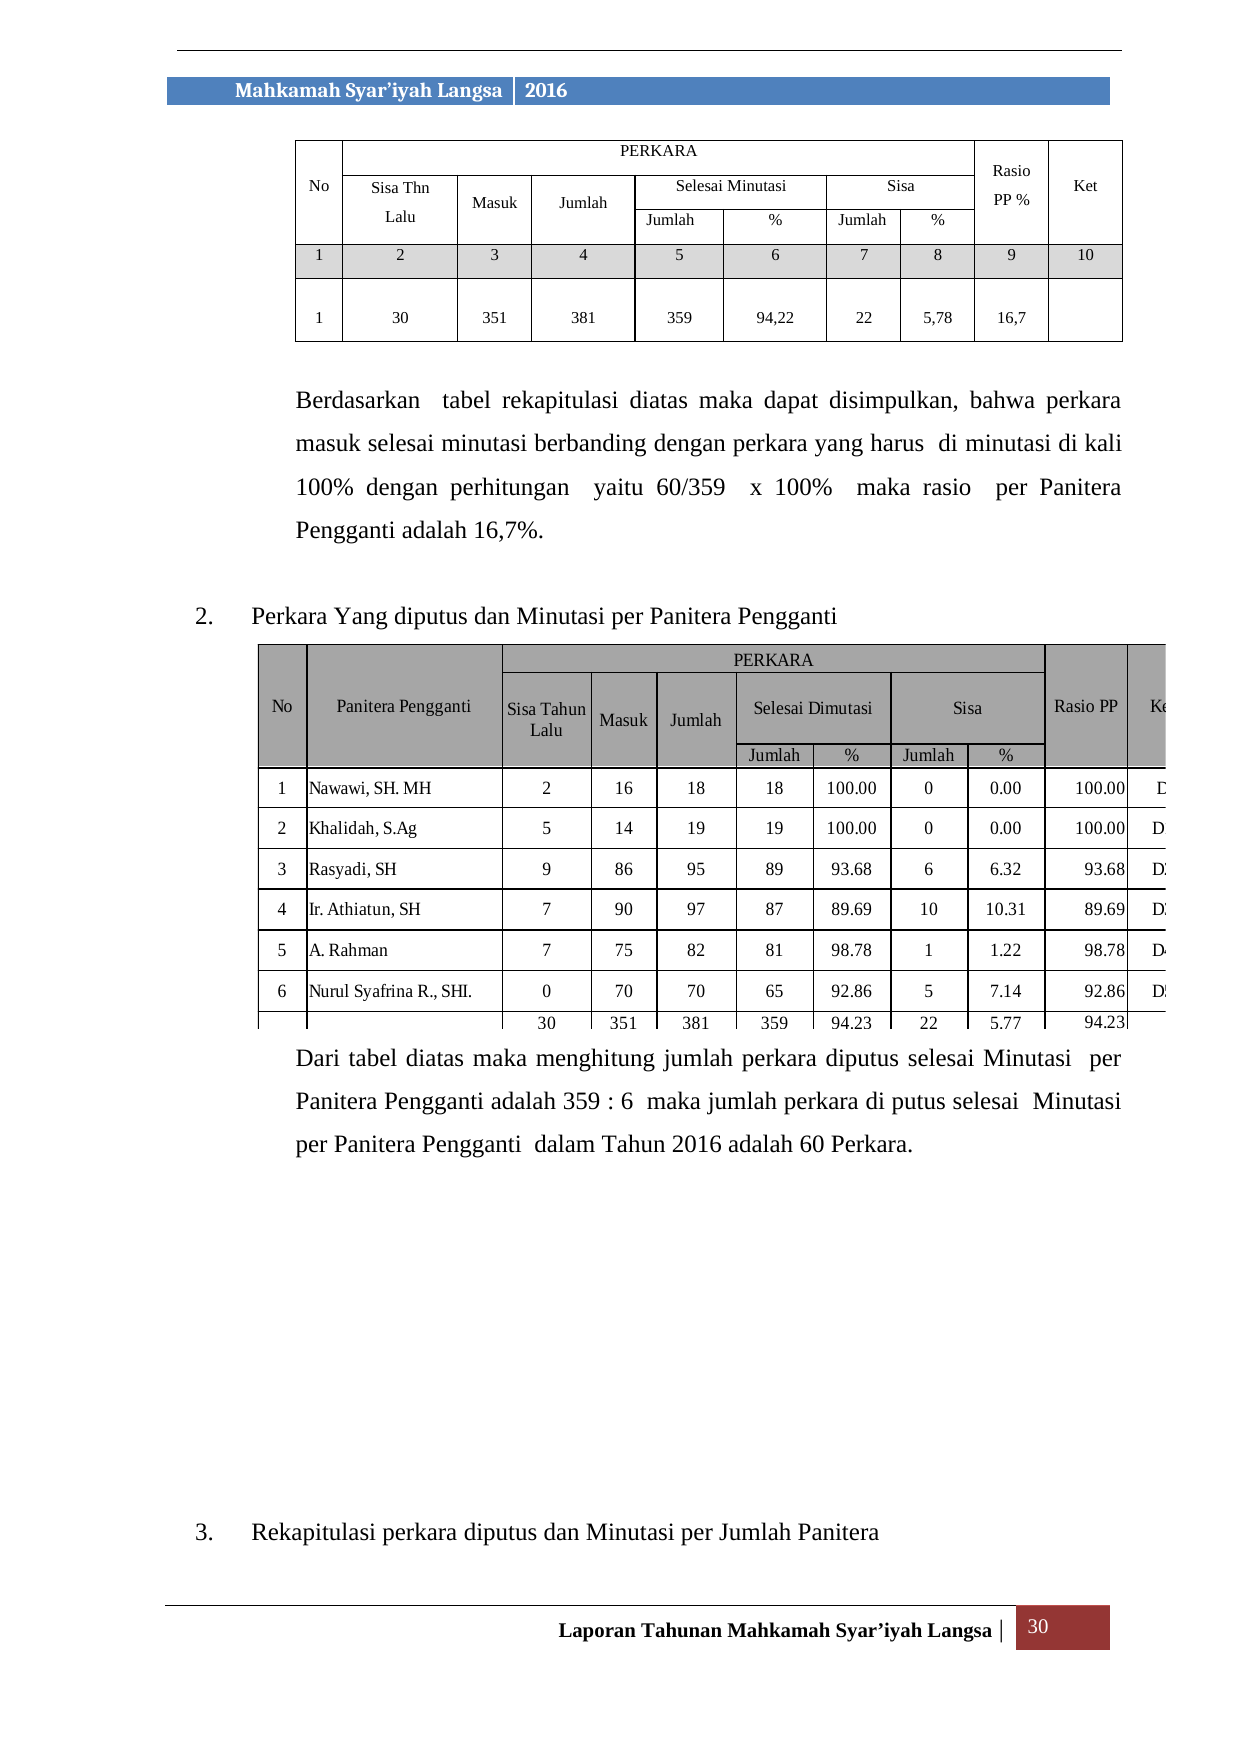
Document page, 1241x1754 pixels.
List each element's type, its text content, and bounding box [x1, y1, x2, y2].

table_cell Jumlah [636, 210, 723, 243]
table_cell 359 [636, 279, 723, 341]
table_cell 4 [532, 245, 634, 278]
table_cell Sisa Thn Lalu [343, 176, 457, 243]
table_header PERKARA [343, 141, 974, 174]
table_cell 1 [296, 279, 342, 341]
table_cell Masuk [458, 176, 531, 243]
table_cell 2 [343, 245, 457, 278]
table_header Rasio PP % [975, 141, 1048, 243]
table_cell Selesai Minutasi [636, 176, 826, 209]
table_cell 30 [343, 279, 457, 341]
table_cell 1 [296, 245, 342, 278]
list Perkara Yang diputus dan Minutasi per Panitera Pengganti [195, 601, 1122, 630]
table_cell Jumlah [827, 210, 900, 243]
table_cell [1049, 279, 1122, 341]
table_cell % [724, 210, 826, 243]
table_cell 6 [724, 245, 826, 278]
table_cell 9 [975, 245, 1048, 278]
table_cell 3 [458, 245, 531, 278]
list Rekapitulasi perkara diputus dan Minutasi per Jumlah Panitera [195, 1517, 1122, 1546]
table_cell Jumlah [532, 176, 634, 243]
table_header Ket [1049, 141, 1122, 243]
table_header No [296, 141, 342, 243]
table_cell 381 [532, 279, 634, 341]
table_cell 94,22 [724, 279, 826, 341]
table_cell 351 [458, 279, 531, 341]
table_cell 5 [636, 245, 723, 278]
table_cell Sisa [827, 176, 974, 209]
table_cell 8 [901, 245, 974, 278]
table_cell 7 [827, 245, 900, 278]
table_cell % [901, 210, 974, 243]
table_cell 5,78 [901, 279, 974, 341]
text Dari tabel diatas maka menghitung jumlah perkara diputus selesai Minutasi per Panitera Pengganti adalah 359 : 6 maka jumlah perkara di putus selesai Minutasi per Panitera Pengganti dalam Tahun 2016 adalah 60 Perkara. [295, 1043, 1122, 1158]
table_cell 10 [1049, 245, 1122, 278]
table_cell 22 [827, 279, 900, 341]
text Berdasarkan tabel rekapitulasi diatas maka dapat disimpulkan, bahwa perkara masuk selesai minutasi berbanding dengan perkara yang harus di minutasi di kali 100% dengan perhitungan yaitu 60/359 x 100% maka rasio per Panitera Pengganti adalah 16,7%. [295, 385, 1122, 543]
table_cell 16,7 [975, 279, 1048, 341]
